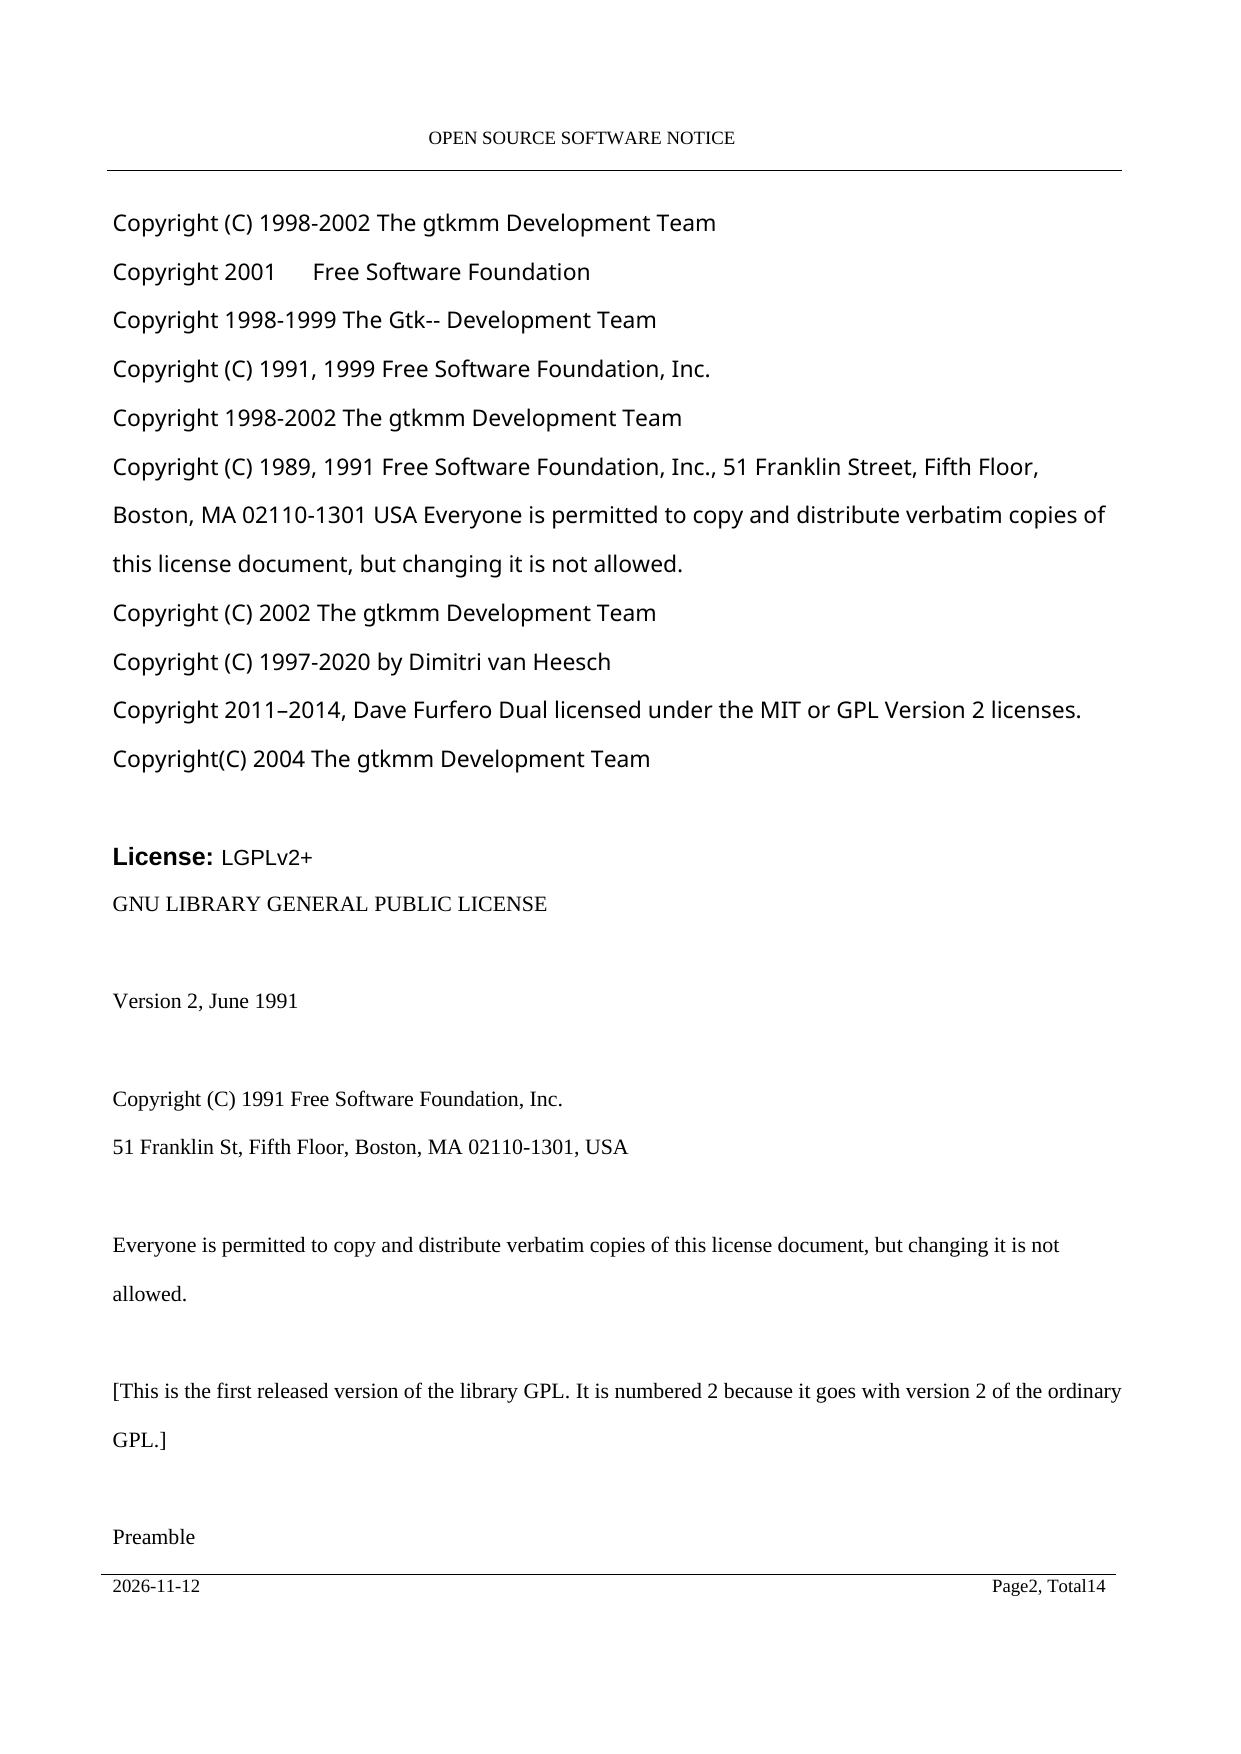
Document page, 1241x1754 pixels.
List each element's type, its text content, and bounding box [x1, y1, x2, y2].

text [112, 887, 1128, 1553]
text License: LGPLv2+ [112, 840, 1128, 873]
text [112, 206, 1128, 824]
